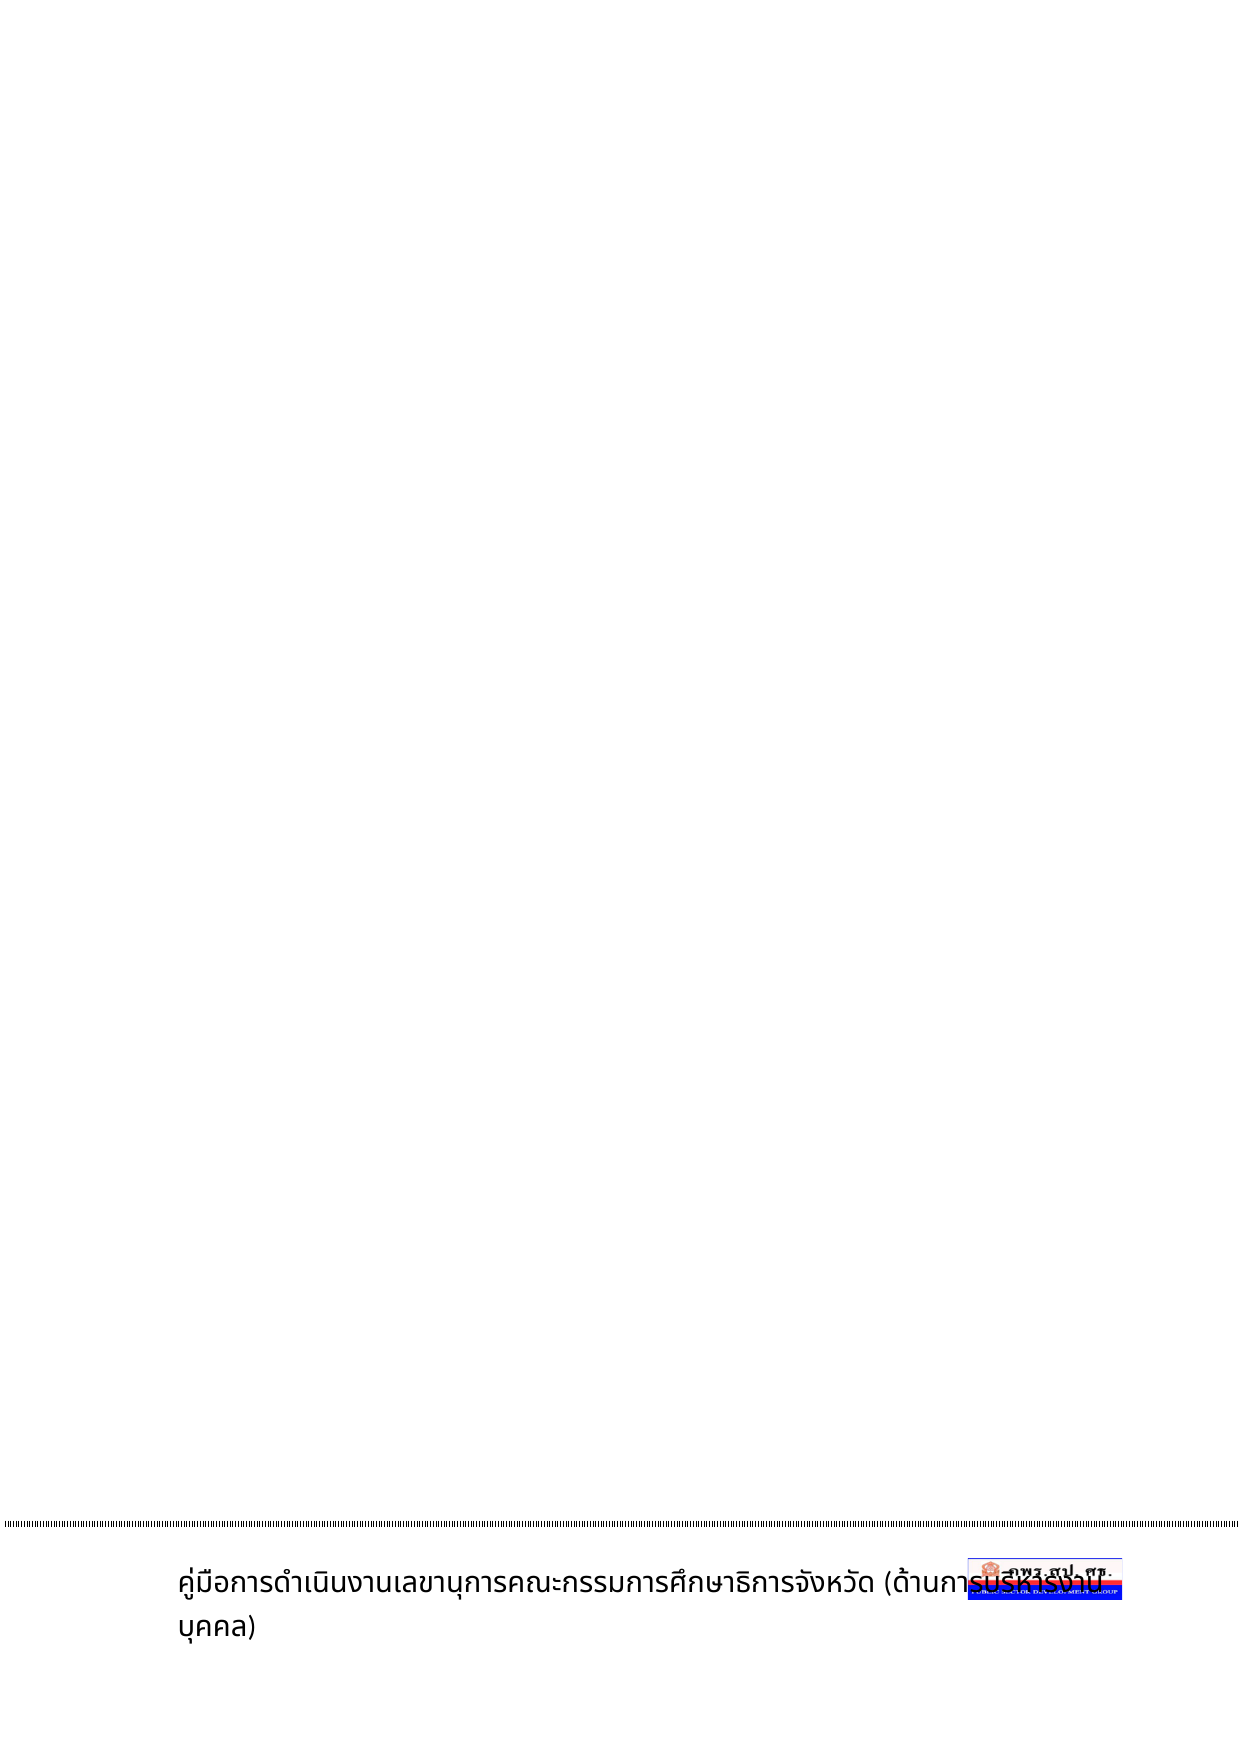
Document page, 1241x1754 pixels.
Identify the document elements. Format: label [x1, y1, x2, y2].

picture [967, 1558, 1123, 1600]
